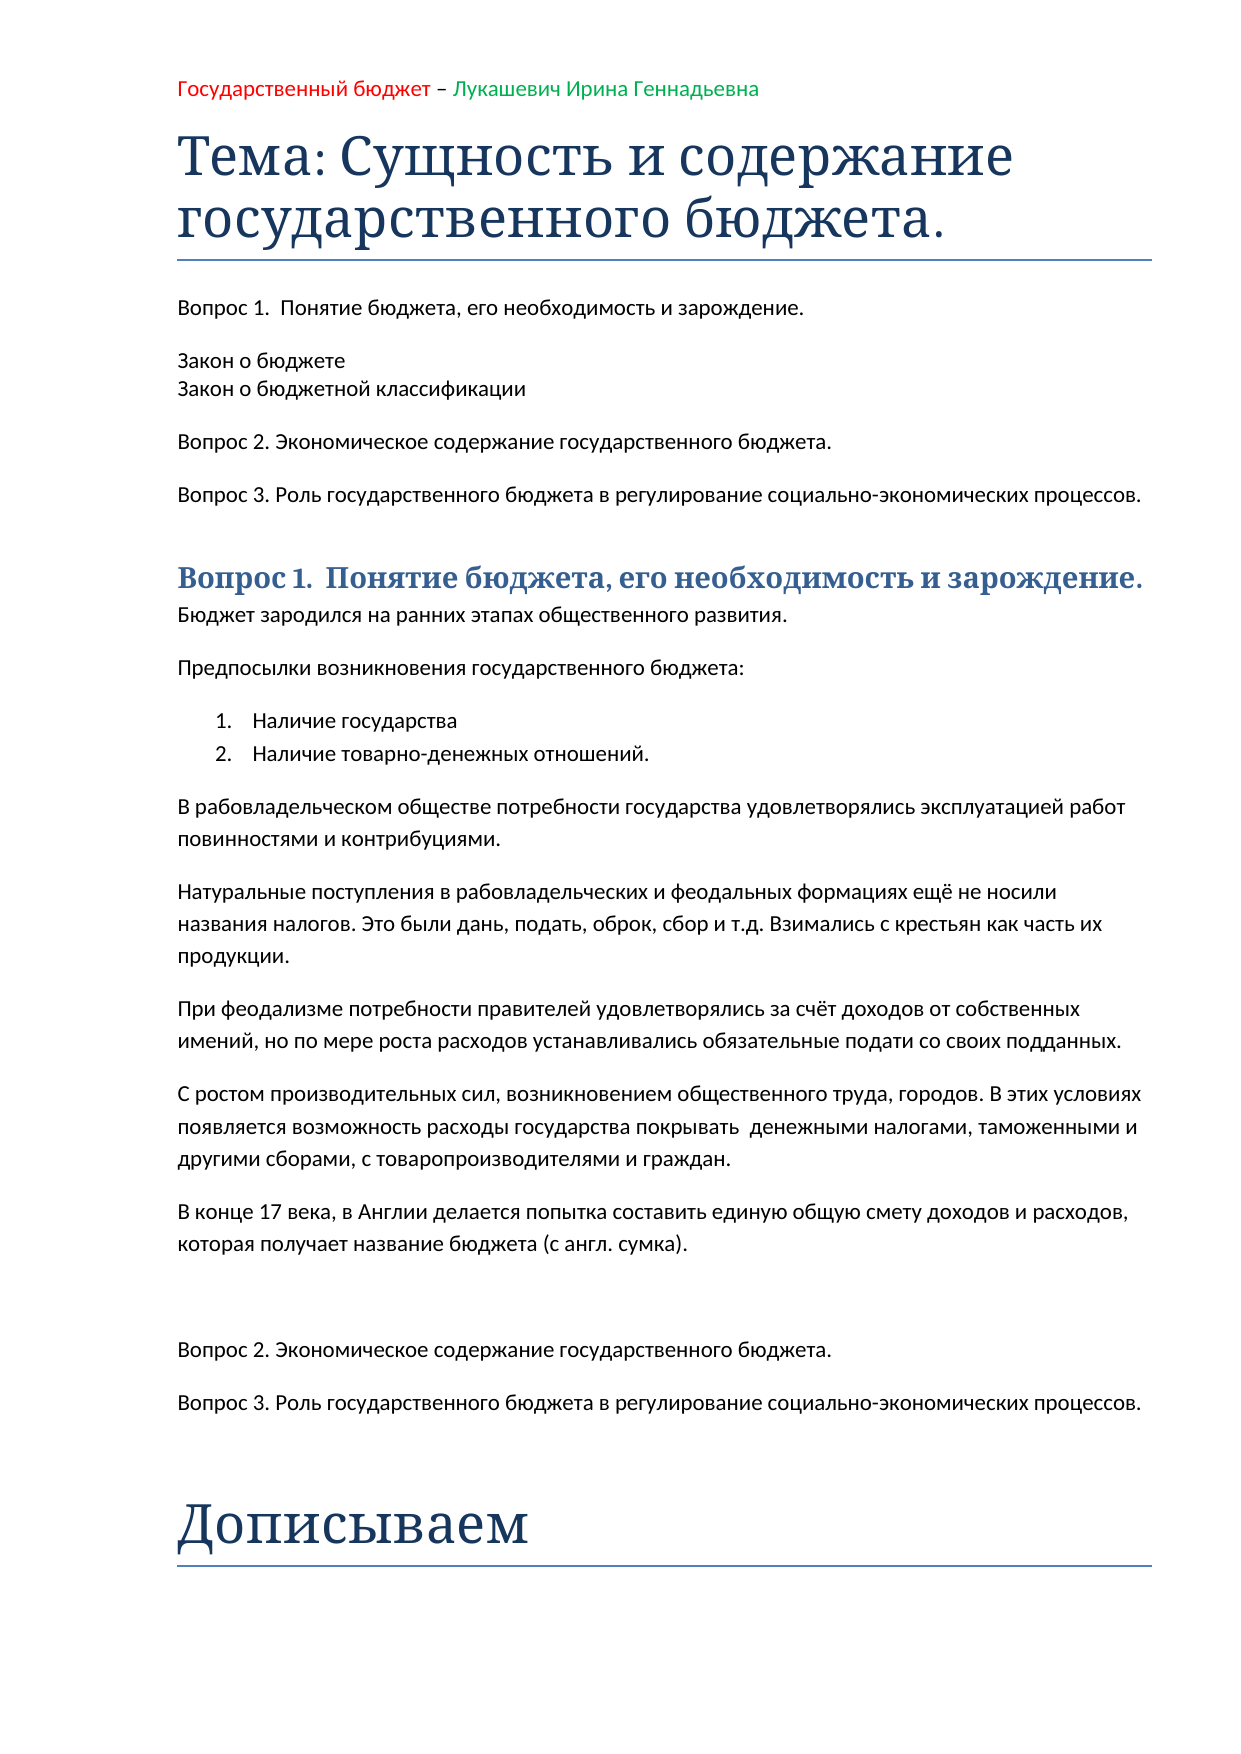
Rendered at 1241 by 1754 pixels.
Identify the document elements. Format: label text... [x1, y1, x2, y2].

list Наличие товарно-денежных отношений. [215, 739, 1152, 767]
text С ростом производительных сил, возникновением общественного труда, городов. В этих условиях появляется возможность расходы государства покрывать денежными налогами, таможенными и другими сборами, с товаропроизводителями и граждан. [177, 1079, 1152, 1172]
text Предпосылки возникновения государственного бюджета: [177, 653, 1152, 682]
text Вопрос 2. Экономическое содержание государственного бюджета. [177, 1335, 1152, 1363]
text В рабовладельческом обществе потребности государства удовлетворялись эксплуатацией работ повинностями и контрибуциями. [177, 792, 1152, 852]
title Дописываем [177, 1494, 1152, 1565]
text Закон о бюджетной классификации [177, 374, 1152, 402]
text Натуральные поступления в рабовладельческих и феодальных формациях ещё не носили названия налогов. Это были дань, подать, оброк, сбор и т.д. Взимались с крестьян как часть их продукции. [177, 877, 1152, 969]
text Вопрос 2. Экономическое содержание государственного бюджета. [177, 427, 1152, 455]
text Вопрос 3. Роль государственного бюджета в регулирование социально-экономических процессов. [177, 480, 1152, 508]
subtitle Вопрос 1. Понятие бюджета, его необходимость и зарождение. [177, 562, 1152, 596]
text Закон о бюджете [177, 346, 1152, 374]
list Наличие государства [215, 707, 1152, 734]
text Бюджет зародился на ранних этапах общественного развития. [177, 601, 1152, 628]
text Вопрос 1. Понятие бюджета, его необходимость и зарождение. [177, 293, 1152, 321]
text При феодализме потребности правителей удовлетворялись за счёт доходов от собственных имений, но по мере роста расходов устанавливались обязательные подати со своих подданных. [177, 994, 1152, 1054]
text В конце 17 века, в Англии делается попытка составить единую общую смету доходов и расходов, которая получает название бюджета (с англ. сумка). [177, 1197, 1152, 1257]
text Вопрос 3. Роль государственного бюджета в регулирование социально-экономических процессов. [177, 1388, 1152, 1416]
title Тема: Сущность и содержание государственного бюджета. [177, 126, 1152, 259]
